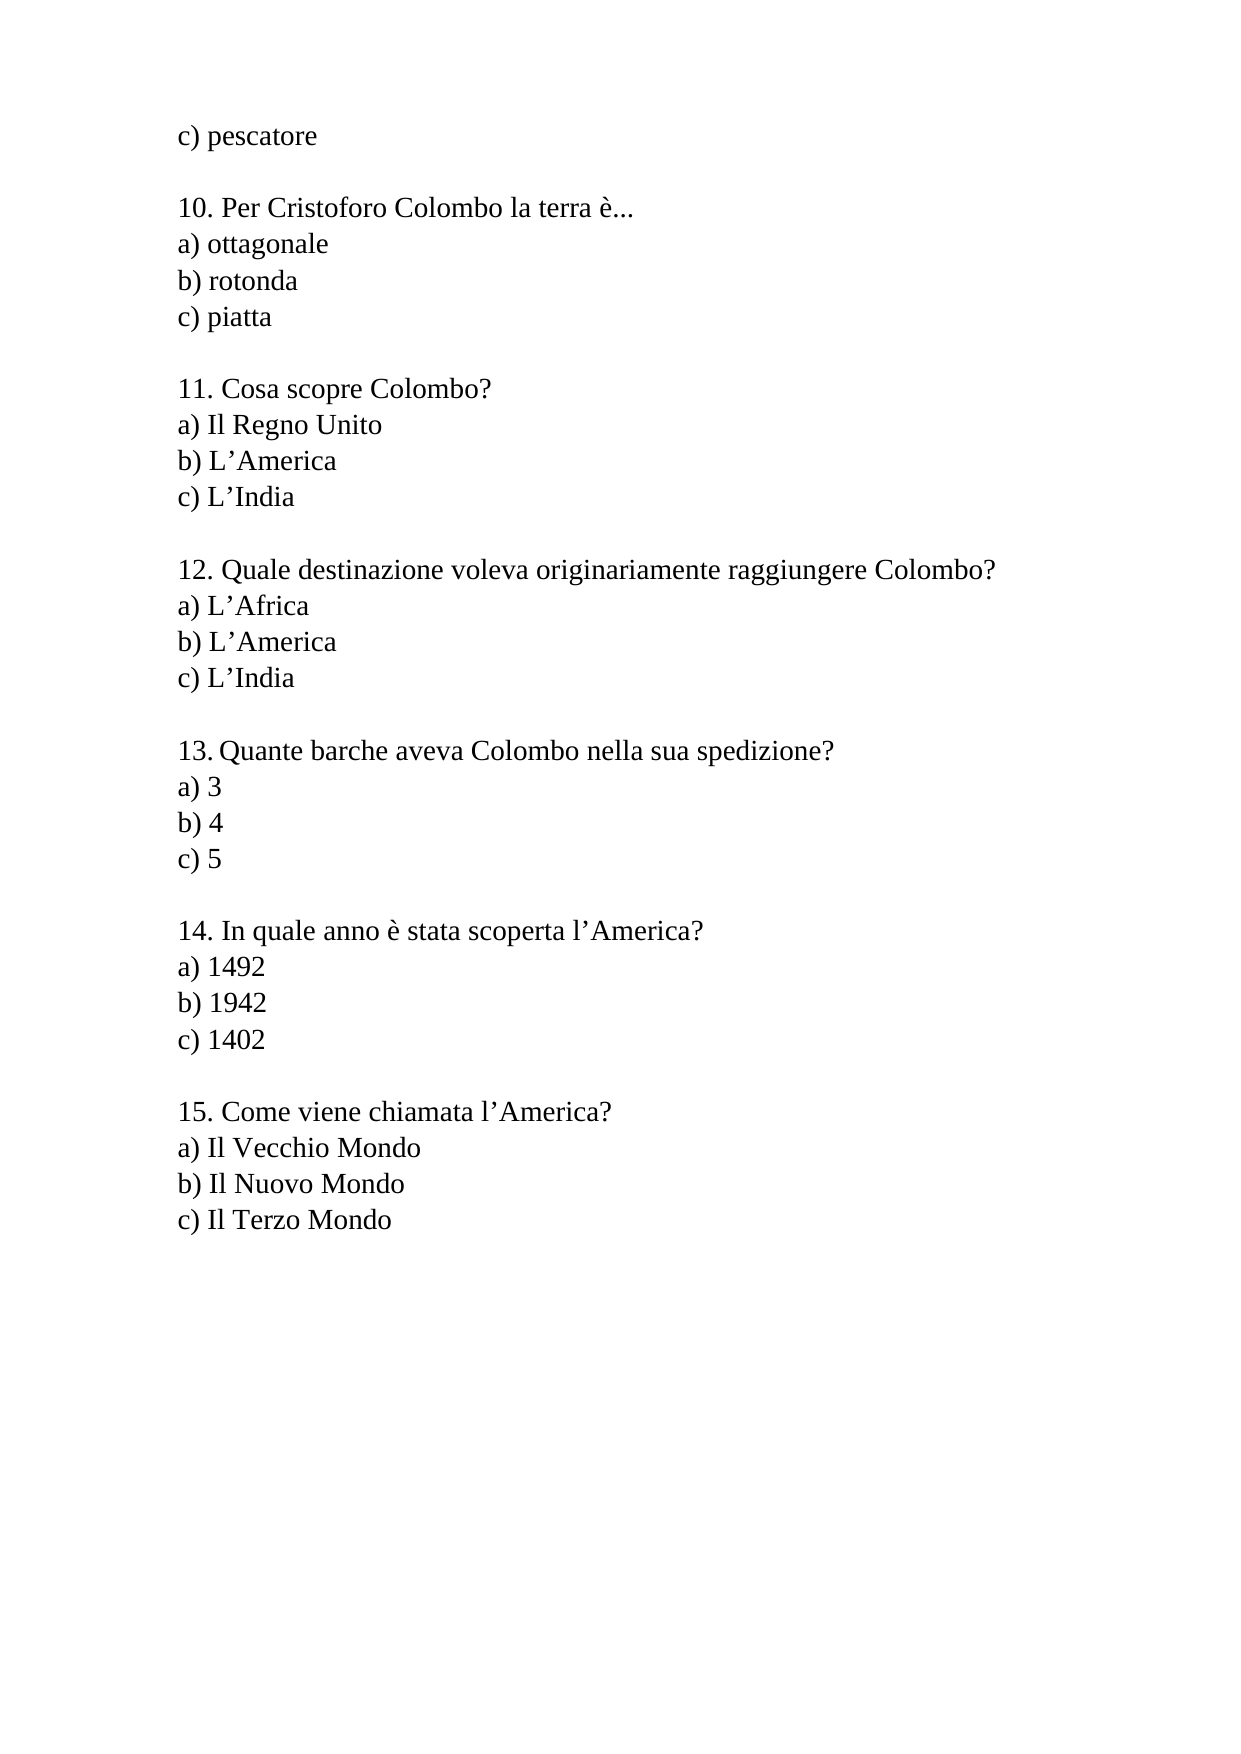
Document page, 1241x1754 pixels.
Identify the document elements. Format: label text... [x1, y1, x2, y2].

text c) Il Terzo Mondo [177, 1202, 1152, 1236]
text 15. Come viene chiamata l’America? [177, 1094, 1152, 1128]
text 12. Quale destinazione voleva originariamente raggiungere Colombo? [177, 552, 1152, 585]
text 11. Cosa scopre Colombo? [177, 371, 1152, 405]
text b) L’America [177, 624, 1152, 658]
text c) L’India [177, 479, 1152, 513]
text a) ottagonale [177, 227, 1152, 260]
text c) 5 [177, 841, 1152, 874]
text 13. Quante barche aveva Colombo nella sua spedizione? [177, 733, 1152, 766]
text b) 4 [177, 805, 1152, 838]
text 14. In quale anno è stata scoperta l’America? [177, 913, 1152, 947]
text a) 1492 [177, 949, 1152, 983]
text a) L’Africa [177, 588, 1152, 622]
text c) L’India [177, 660, 1152, 694]
text b) L’America [177, 443, 1152, 477]
text a) Il Regno Unito [177, 407, 1152, 441]
text b) Il Nuovo Mondo [177, 1166, 1152, 1200]
text c) 1402 [177, 1022, 1152, 1055]
text 10. Per Cristoforo Colombo la terra è... [177, 190, 1152, 224]
text b) rotonda [177, 263, 1152, 296]
text c) piatta [177, 299, 1152, 332]
text c) pescatore [177, 118, 1152, 152]
text b) 1942 [177, 986, 1152, 1019]
text a) Il Vecchio Mondo [177, 1130, 1152, 1164]
text a) 3 [177, 769, 1152, 802]
